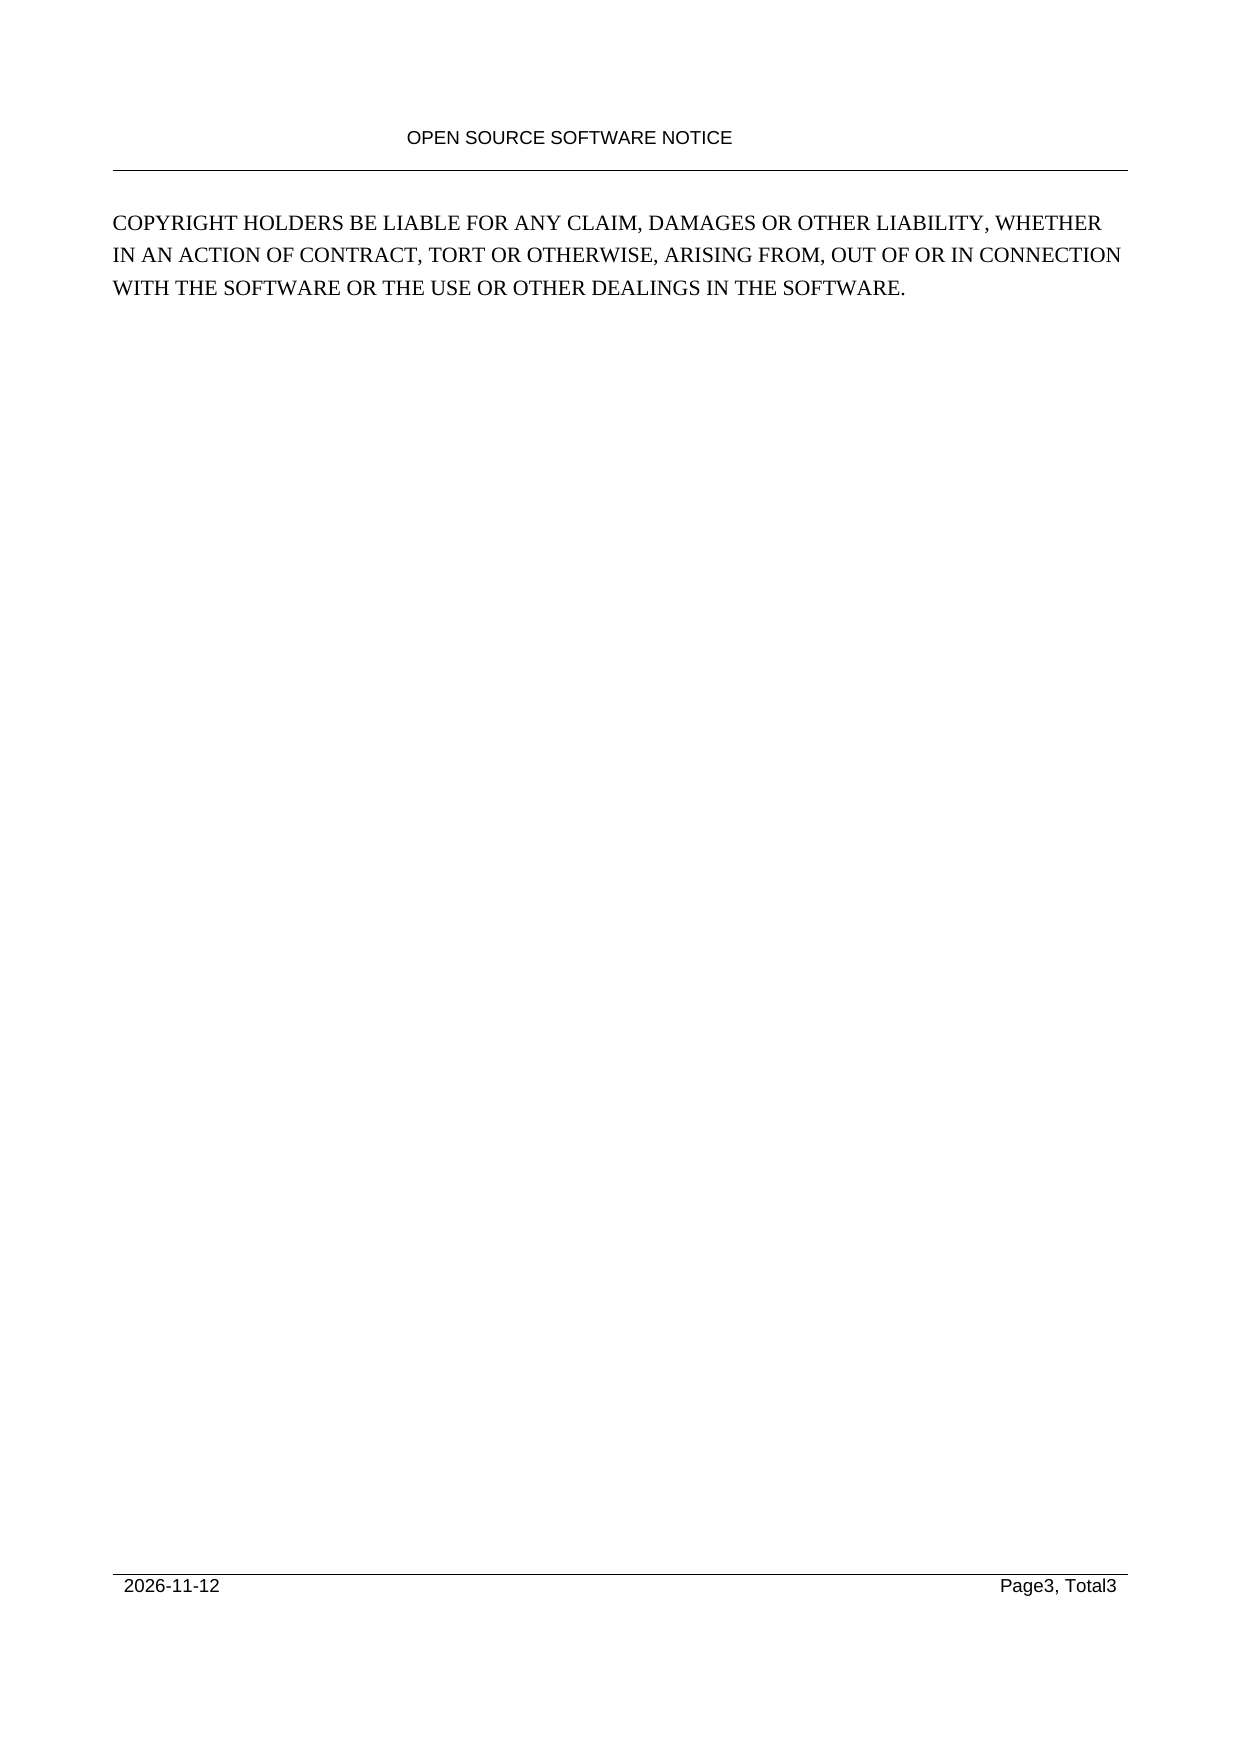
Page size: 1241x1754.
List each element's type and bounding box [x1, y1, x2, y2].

text [112, 206, 1128, 304]
